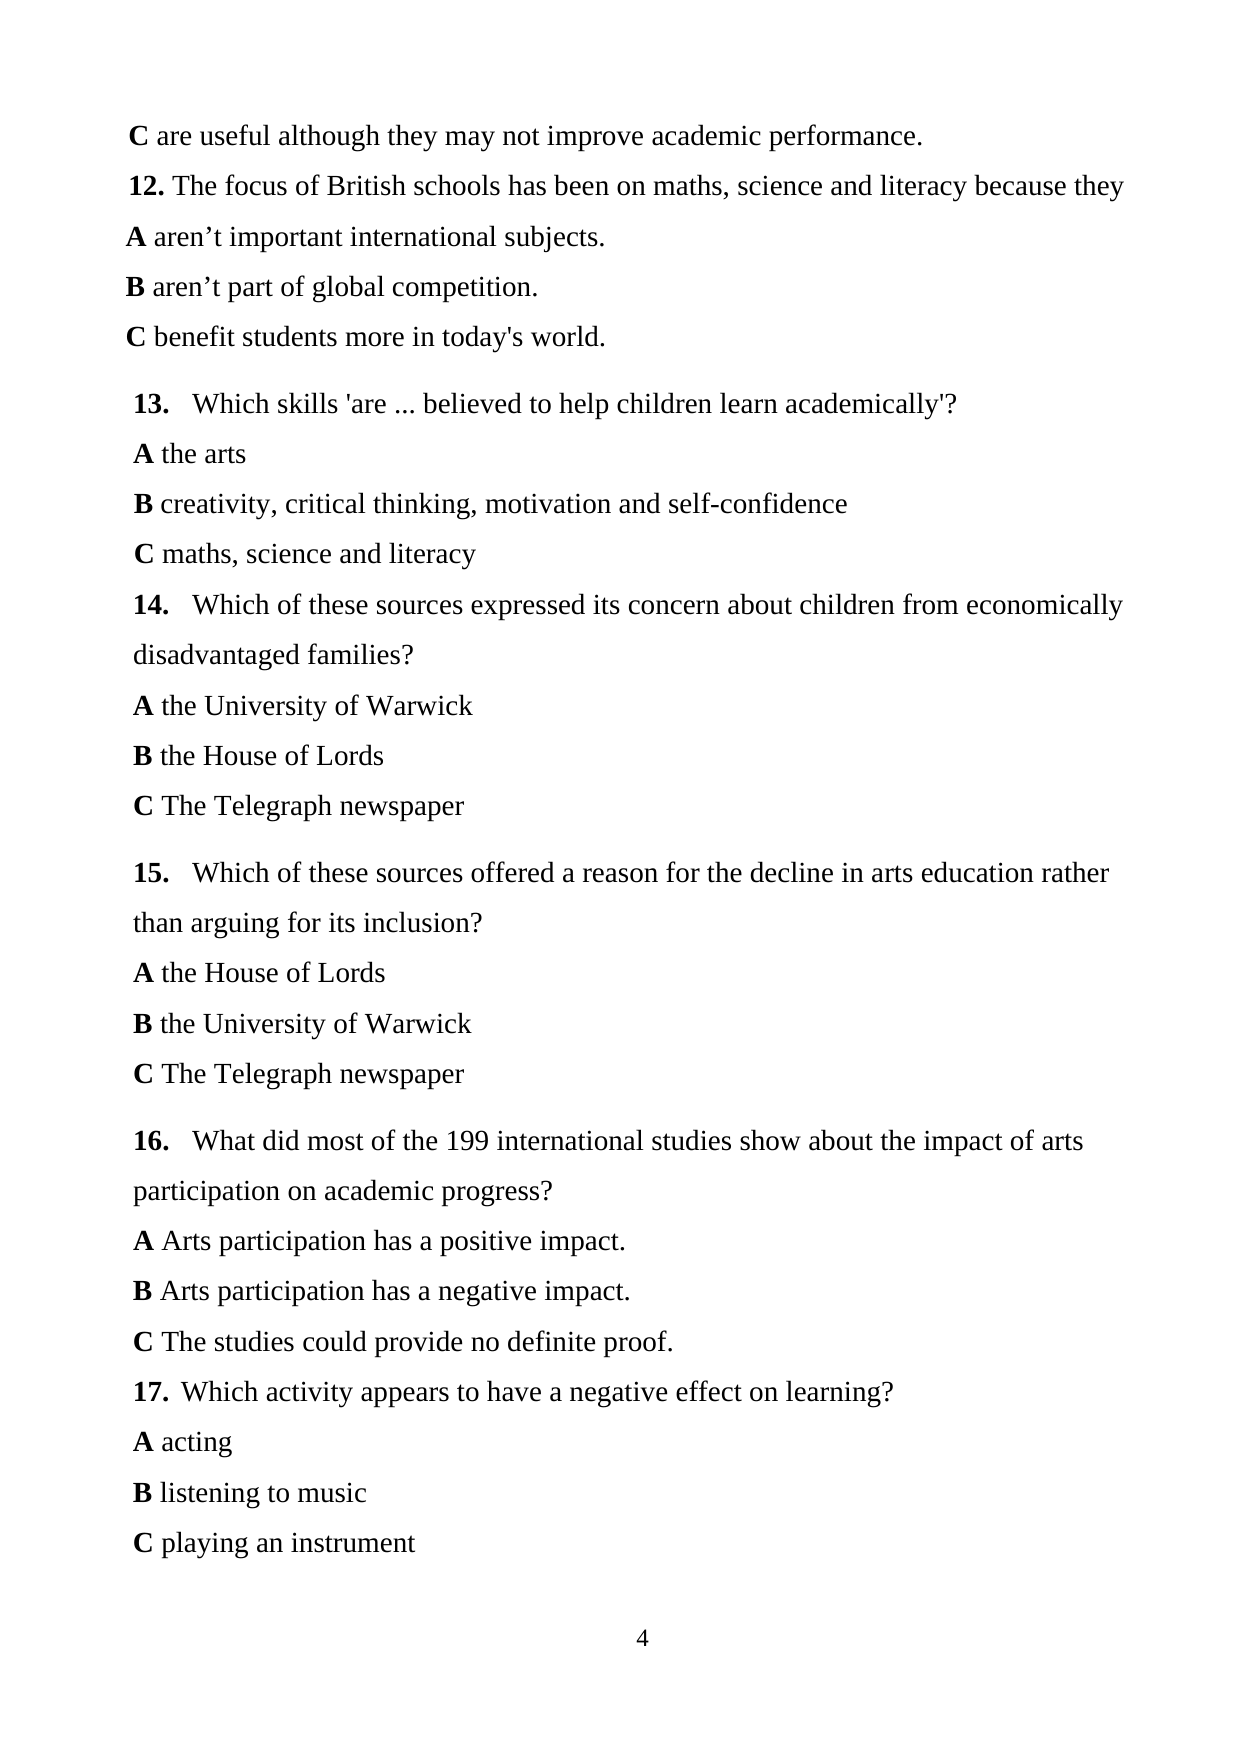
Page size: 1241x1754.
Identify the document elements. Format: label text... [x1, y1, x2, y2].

text С The Telegraph newspaper [133, 1056, 1007, 1090]
text A acting [118, 1424, 998, 1458]
text B aren’t part of global competition. [118, 269, 1167, 303]
text A the University of Warwick [118, 688, 1167, 721]
text С are useful although they may not improve academic performance. [128, 118, 1167, 152]
text 15. Which of these sources offered a reason for the decline in arts education rather than arguing for its inclusion? A the House of Lords [133, 855, 1167, 989]
text В creativity, critical thinking, motivation and self-confidence [133, 486, 1127, 520]
text C benefit students more in today's world. [118, 319, 1167, 353]
text С maths, science and literacy [133, 537, 1127, 570]
text В listening to music [118, 1475, 998, 1508]
text 13. Which skills 'are ... believed to help children learn academically'? [133, 386, 1127, 419]
text A aren’t important international subjects. [118, 219, 1167, 252]
text A the arts [133, 436, 1167, 469]
text В Arts participation has a negative impact. [118, 1273, 1167, 1307]
text С playing an instrument [118, 1525, 998, 1559]
text В the University of Warwick [133, 1006, 1007, 1039]
text 14. Which of these sources expressed its concern about children from economically disadvantaged families? [118, 587, 1167, 671]
text С The Telegraph newspaper [133, 788, 1007, 822]
text С The studies could provide no definite proof. [118, 1324, 1167, 1357]
text 17. Which activity appears to have a negative effect on learning? [118, 1374, 1167, 1408]
text 12. The focus of British schools has been on maths, science and literacy because they [128, 168, 1167, 202]
text 16. What did most of the 199 international studies show about the impact of arts participation on academic progress? A Arts participation has a positive impact. [133, 1123, 1167, 1257]
text В the House of Lords [133, 738, 1007, 771]
